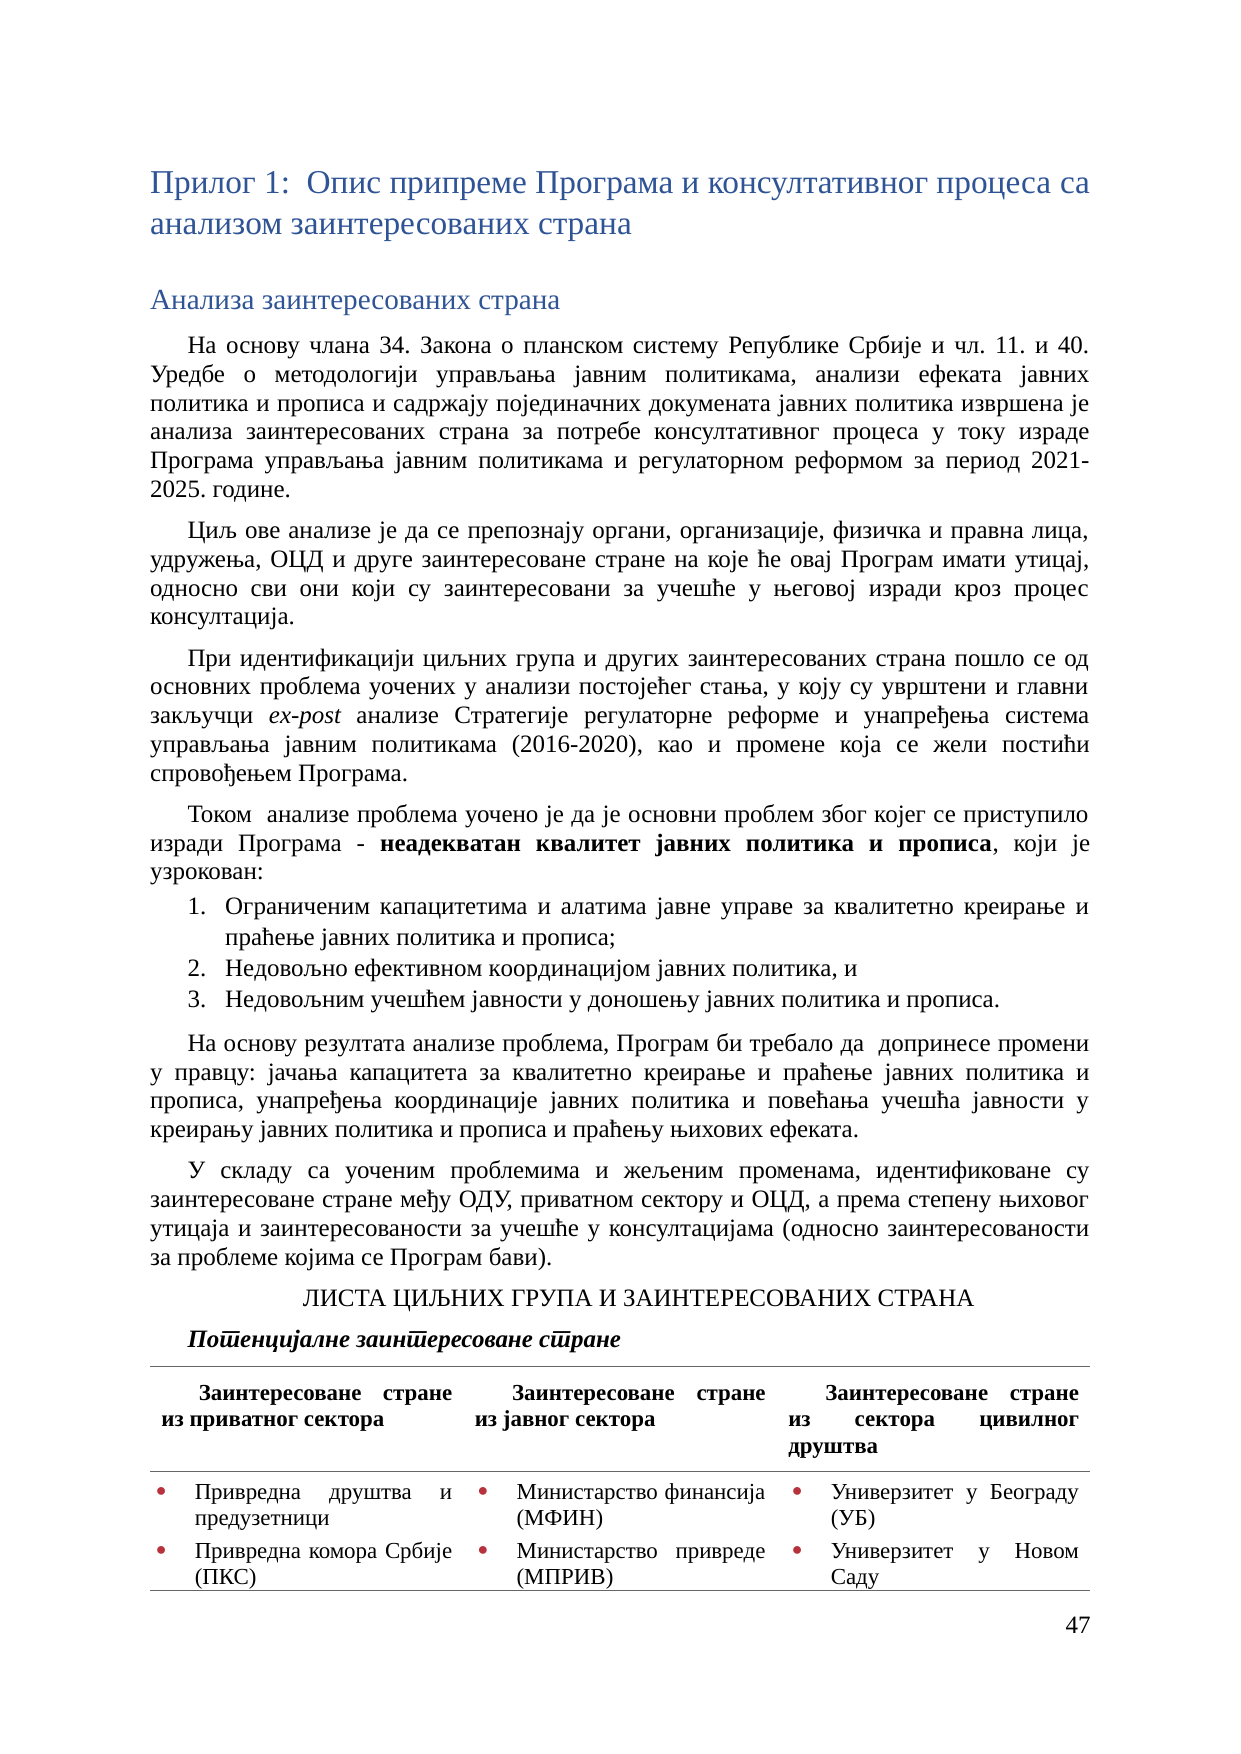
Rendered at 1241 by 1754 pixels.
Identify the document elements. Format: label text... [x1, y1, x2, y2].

table_header Заинтересоване стране из сектора цивилног друштва [777, 1367, 1090, 1471]
text На основу члана 34. Закона о планском систему Републике Србије и чл. 11. и 40. Уредбе о методологији управљања јавним политикама, анализи ефеката јавних политика и прописа и садржају појединачних докумената јавних политика извршена је анализа заинтересованих страна за потребе консултативног процеса у току израде Програма управљањa јавним политикама и регулаторнoм реформом за период 2021-2025. године. [150, 330, 1090, 503]
text При идентификацији циљних група и других заинтересованих страна пошло се од основних проблема уочених у анализи постојећег стања, у коју су уврштени и главни закључци ex-post анализе Стратегије регулаторне реформе и унапређења система управљања јавним политикама (2016-2020), као и промене која се жели постићи спровођењем Програма. [150, 643, 1090, 786]
text У складу са уоченим проблемима и жељеним променама, идентификоване су заинтересоване стране међу ОДУ, приватном сектору и ОЦД, а према степену њиховог утицаја и заинтересованости за учешће у консултацијама (односно заинтересованости за проблеме којима се Програм бави). [150, 1156, 1090, 1271]
list Недовољним учешћем јавности у доношењу јавних политика и прописа. [187, 984, 1090, 1013]
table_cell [150, 1472, 463, 1590]
text Потенцијалне заинтересоване стране [150, 1324, 1090, 1353]
table_header Заинтересоване стране из приватног сектора [150, 1367, 463, 1471]
table_header Заинтересоване стране из јавног сектора [463, 1367, 777, 1471]
text На основу резултата анализе проблема, Програм би требало да допринесе промени у правцу: јачања капацитета за квалитетно креирање и праћење јавних политика и прописа, унапређења координације јавних политика и повећања учешћа јавности у креирању јавних политика и прописа и праћењу њихових ефеката. [150, 1028, 1090, 1143]
text Током анализе проблема уочено је да је основни проблем због којег се приступило изради Програма - неадекватан квалитет јавних политика и прописа, који је узрокован: [150, 799, 1090, 885]
subtitle Прилог 1: Опис припреме Програма и консултативног процеса са анализом заинтересованих страна [150, 162, 1090, 242]
subtitle Анализа заинтересованих страна [150, 282, 1090, 315]
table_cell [463, 1472, 777, 1590]
list Недовољно ефективном координацијом јавних политика, и [187, 953, 1090, 982]
text Циљ ове анализе је да се препознају органи, организације, физичка и правна лица, удружења, ОЦД и друге заинтересоване стране на које ће овај Програм имати утицај, односно сви они који су заинтересовани за учешће у његовој изради кроз процес консултација. [150, 515, 1090, 630]
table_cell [777, 1472, 1090, 1590]
text ЛИСТА ЦИЉНИХ ГРУПА И ЗАИНТЕРЕСОВАНИХ СТРАНА [150, 1283, 1090, 1312]
list Ограниченим капацитетима и алатима јавне управе за квалитетно креирање и праћење јавних политика и прописа; [187, 891, 1090, 951]
